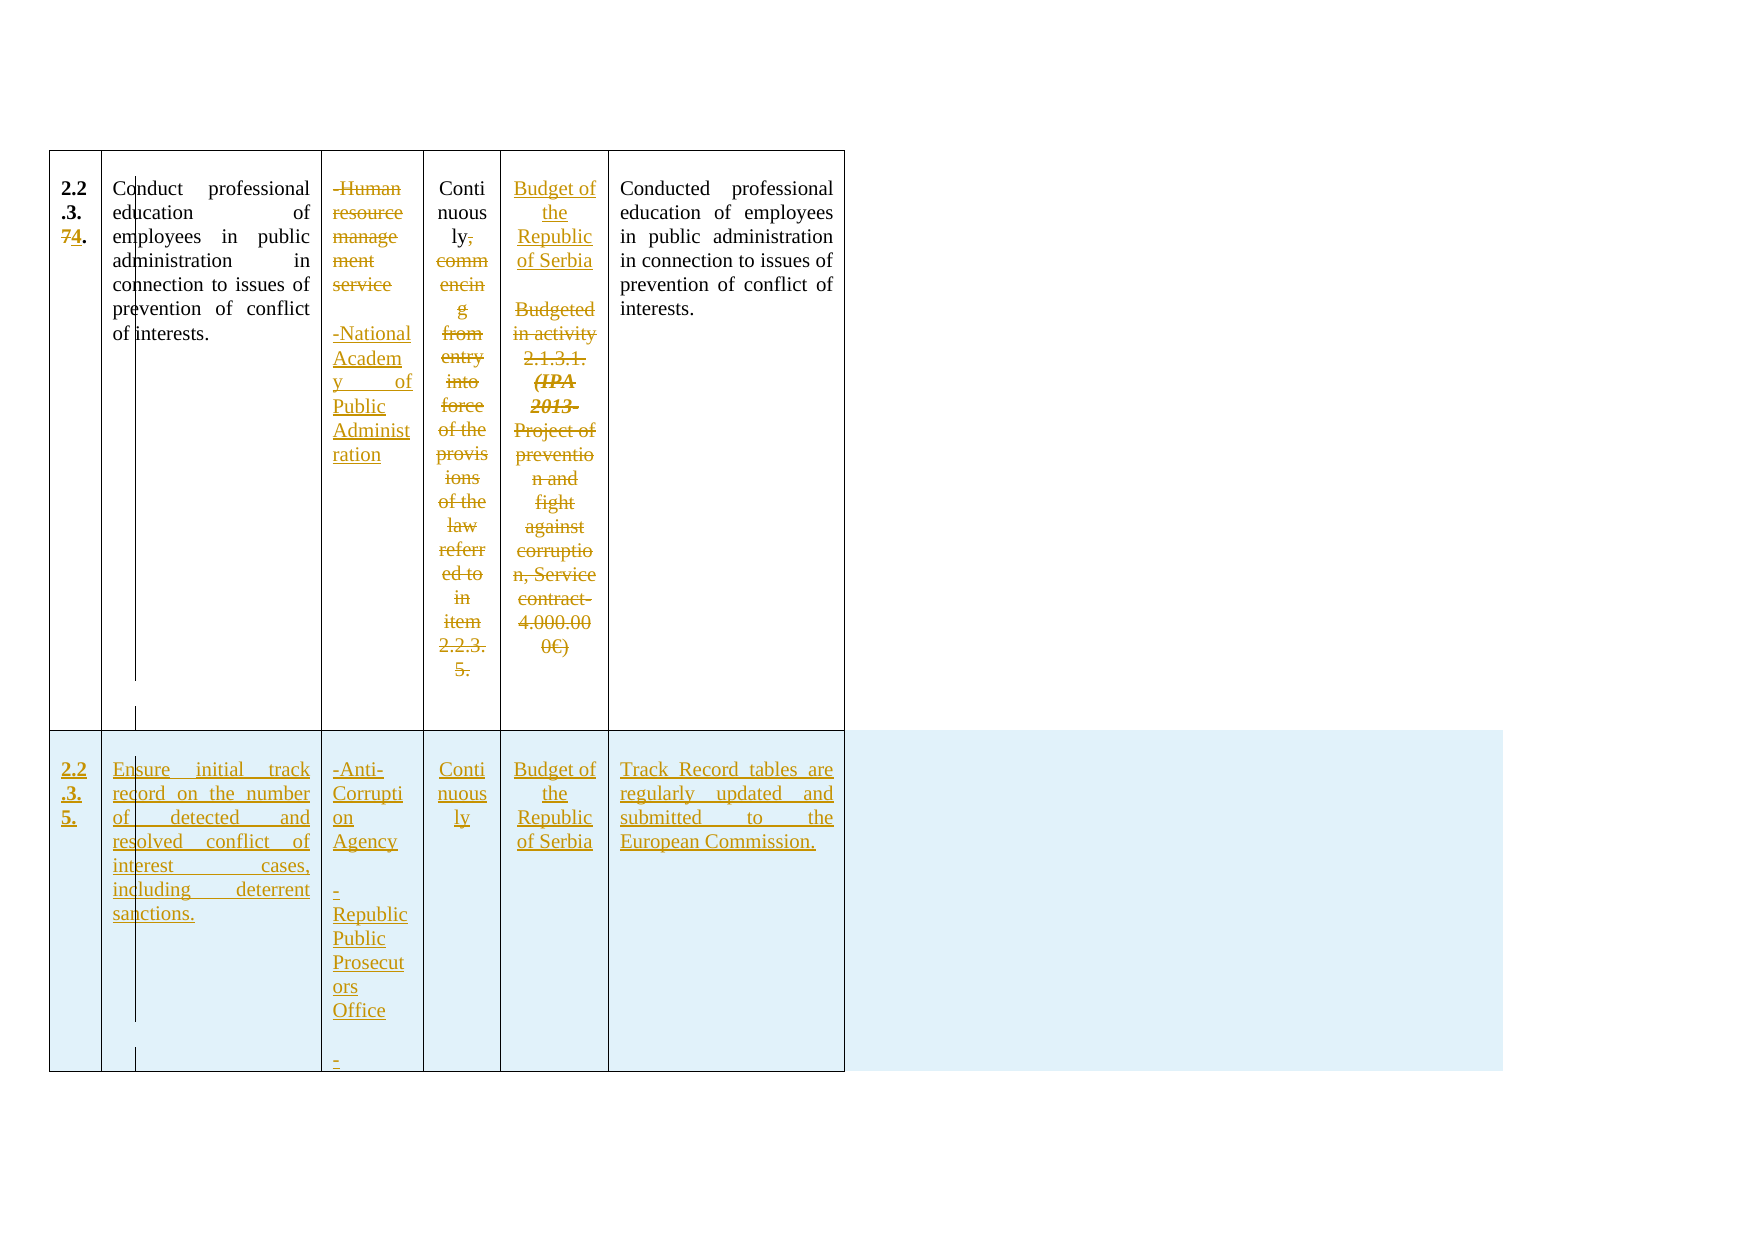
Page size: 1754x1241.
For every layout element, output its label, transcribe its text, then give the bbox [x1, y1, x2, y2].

table_cell Continuously [424, 151, 500, 730]
table_cell Conduct professional education of employees in public administration in connection to issues of prevention of conflict of interests. [102, 151, 321, 730]
table_cell [501, 151, 608, 730]
table_cell [322, 151, 423, 730]
table_cell Conducted professional education of employees in public administration in connection to issues of prevention of conflict of interests. [609, 151, 844, 730]
table_cell 2.2.3.. [50, 151, 101, 730]
